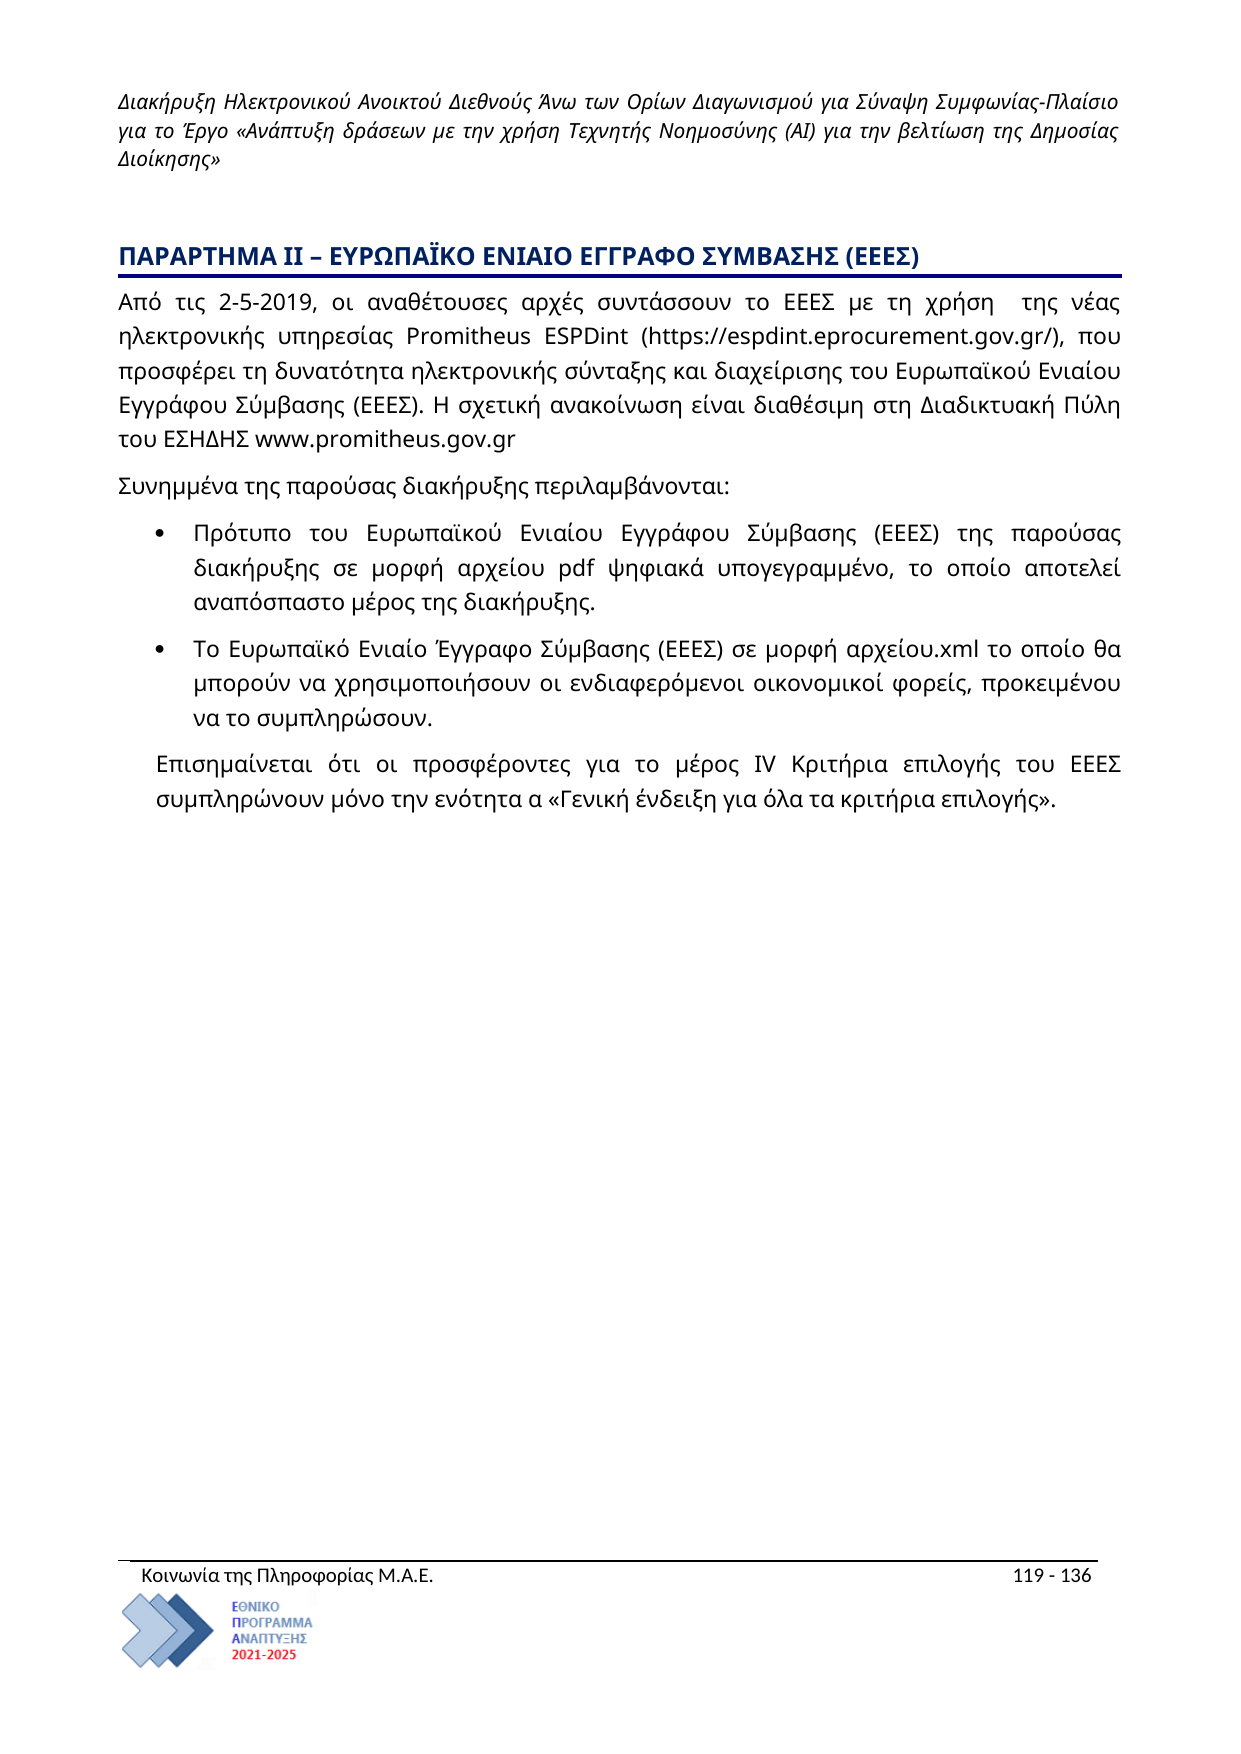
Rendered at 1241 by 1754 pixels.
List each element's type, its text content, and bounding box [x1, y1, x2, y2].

text Συνημμένα της παρούσας διακήρυξης περιλαμβάνονται: [118, 470, 1122, 502]
list Το Ευρωπαϊκό Ενιαίο Έγγραφο Σύμβασης (ΕΕΕΣ) σε μορφή αρχείου.xml το οποίο θα μπορούν να χρησιμοποιήσουν οι ενδιαφερόμενοι οικονομικοί φορείς, προκειμένου να το συμπληρώσουν. [156, 633, 1122, 733]
list Πρότυπο του Ευρωπαϊκού Ενιαίου Εγγράφου Σύμβασης (ΕΕΕΣ) της παρούσας διακήρυξης σε μορφή αρχείου pdf ψηφιακά υπογεγραμμένο, το οποίο αποτελεί αναπόσπαστο μέρος της διακήρυξης. [156, 517, 1122, 617]
subtitle ΠΑΡΑΡΤΗΜΑ ΙI – ΕΥΡΩΠΑΪΚΟ ΕΝΙΑΙΟ ΕΓΓΡΑΦΟ ΣΥΜΒΑΣΗΣ (ΕΕΕΣ) [118, 238, 1122, 274]
text Από τις 2-5-2019, οι αναθέτουσες αρχές συντάσσουν το ΕΕΕΣ με τη χρήση της νέας ηλεκτρονικής υπηρεσίας Promitheus ESPDint (https://espdint.eprocurement.gov.gr/), που προσφέρει τη δυνατότητα ηλεκτρονικής σύνταξης και διαχείρισης του Ευρωπαϊκού Ενιαίου Εγγράφου Σύμβασης (ΕΕΕΣ). Η σχετική ανακοίνωση είναι διαθέσιμη στη Διαδικτυακή Πύλη του ΕΣΗΔΗΣ www.promitheus.gov.gr [118, 286, 1122, 455]
text Επισημαίνεται ότι οι προσφέροντες για το μέρος IV Κριτήρια επιλογής του ΕΕΕΣ συμπληρώνουν μόνο την ενότητα α «Γενική ένδειξη για όλα τα κριτήρια επιλογής». [156, 748, 1122, 814]
